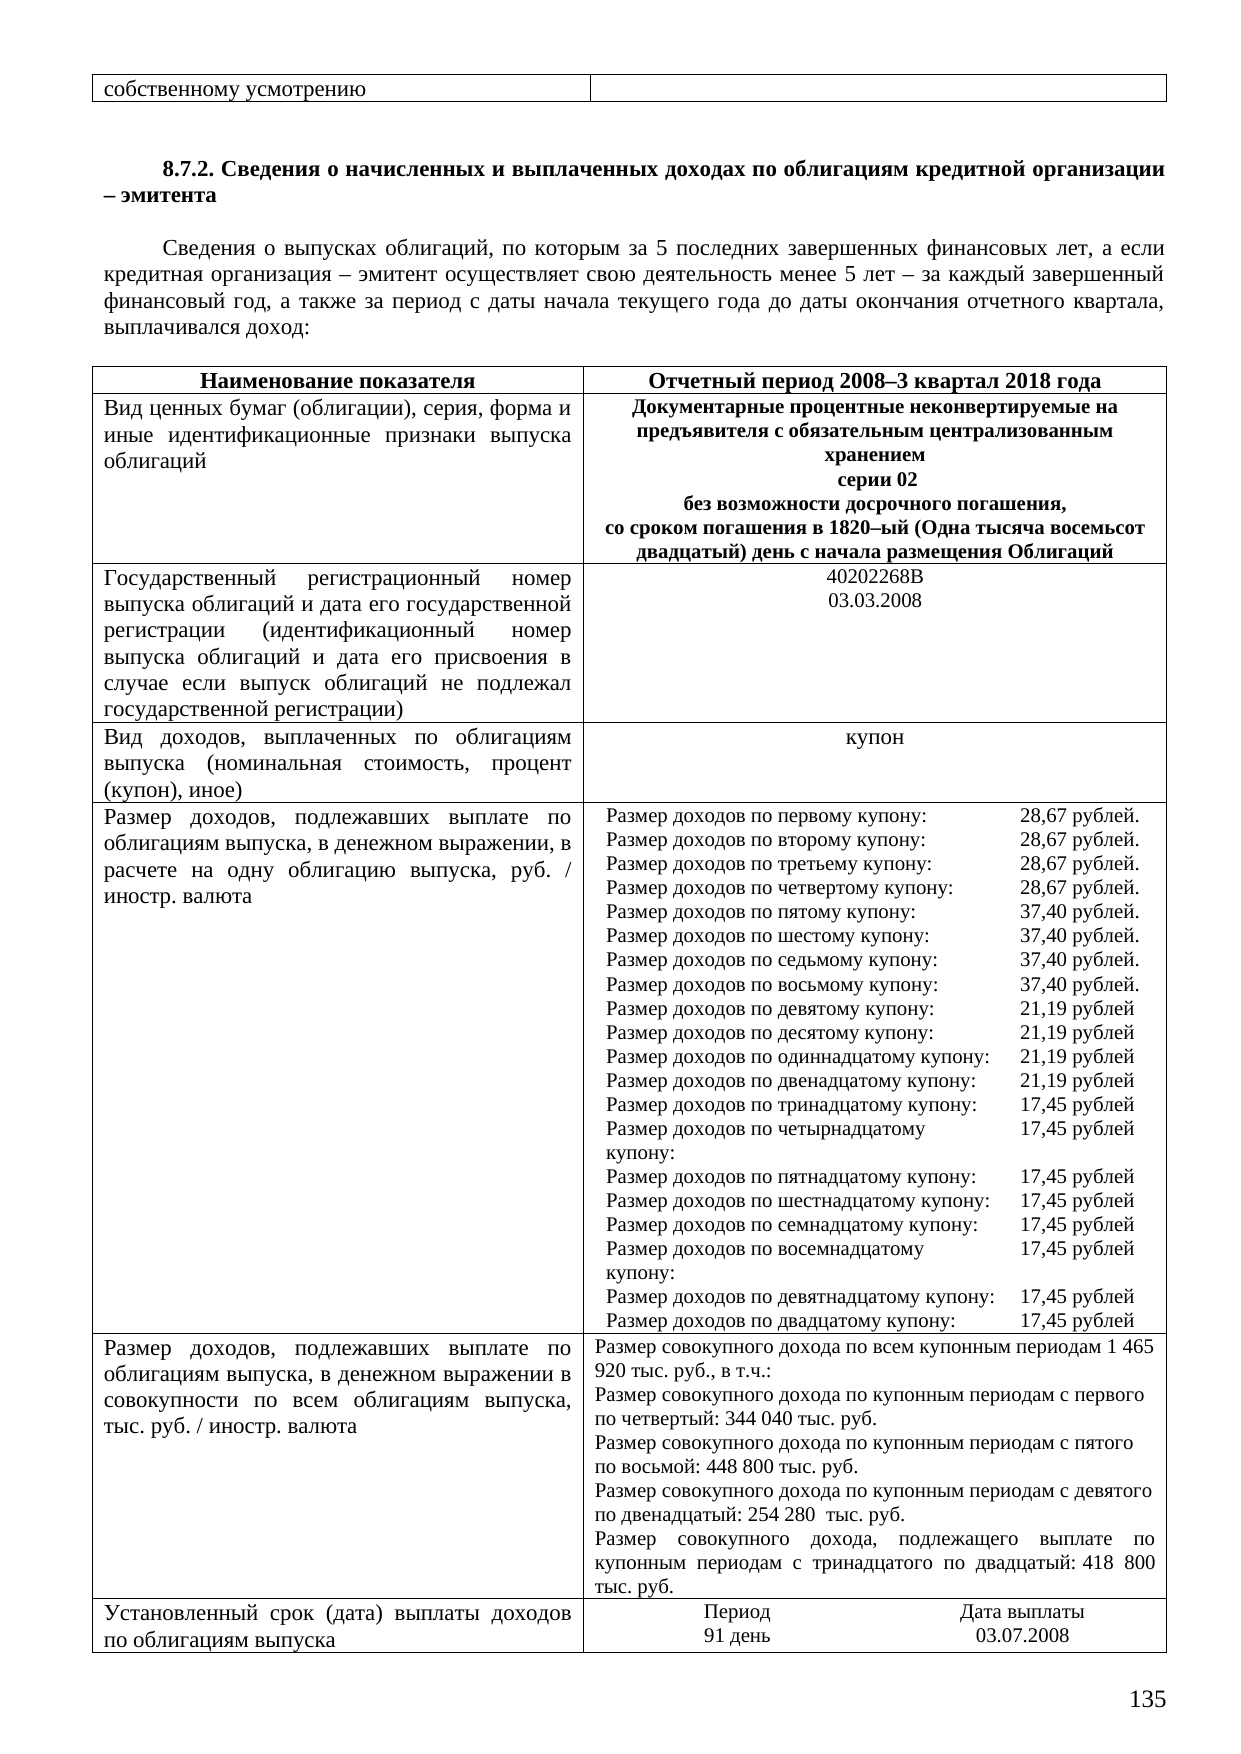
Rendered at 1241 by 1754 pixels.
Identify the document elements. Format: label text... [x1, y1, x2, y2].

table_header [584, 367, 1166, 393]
text 8.7.2. Сведения о начисленных и выплаченных доходах по облигациям кредитной организации – эмитента [103, 155, 1167, 208]
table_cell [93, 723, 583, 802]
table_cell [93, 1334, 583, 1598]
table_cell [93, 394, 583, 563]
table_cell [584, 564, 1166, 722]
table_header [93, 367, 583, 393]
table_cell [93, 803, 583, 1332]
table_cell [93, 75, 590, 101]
text Сведения о выпусках облигаций, по которым за 5 последних завершенных финансовых лет, а если кредитная организация – эмитент осуществляет свою деятельность менее 5 лет – за каждый завершенный финансовый год, а также за период с даты начала текущего года до даты окончания отчетного квартала, выплачивался доход: [103, 234, 1167, 339]
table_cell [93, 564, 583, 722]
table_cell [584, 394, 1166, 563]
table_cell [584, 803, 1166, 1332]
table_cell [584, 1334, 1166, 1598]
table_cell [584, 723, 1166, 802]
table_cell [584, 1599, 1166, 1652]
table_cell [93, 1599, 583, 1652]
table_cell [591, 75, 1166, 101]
